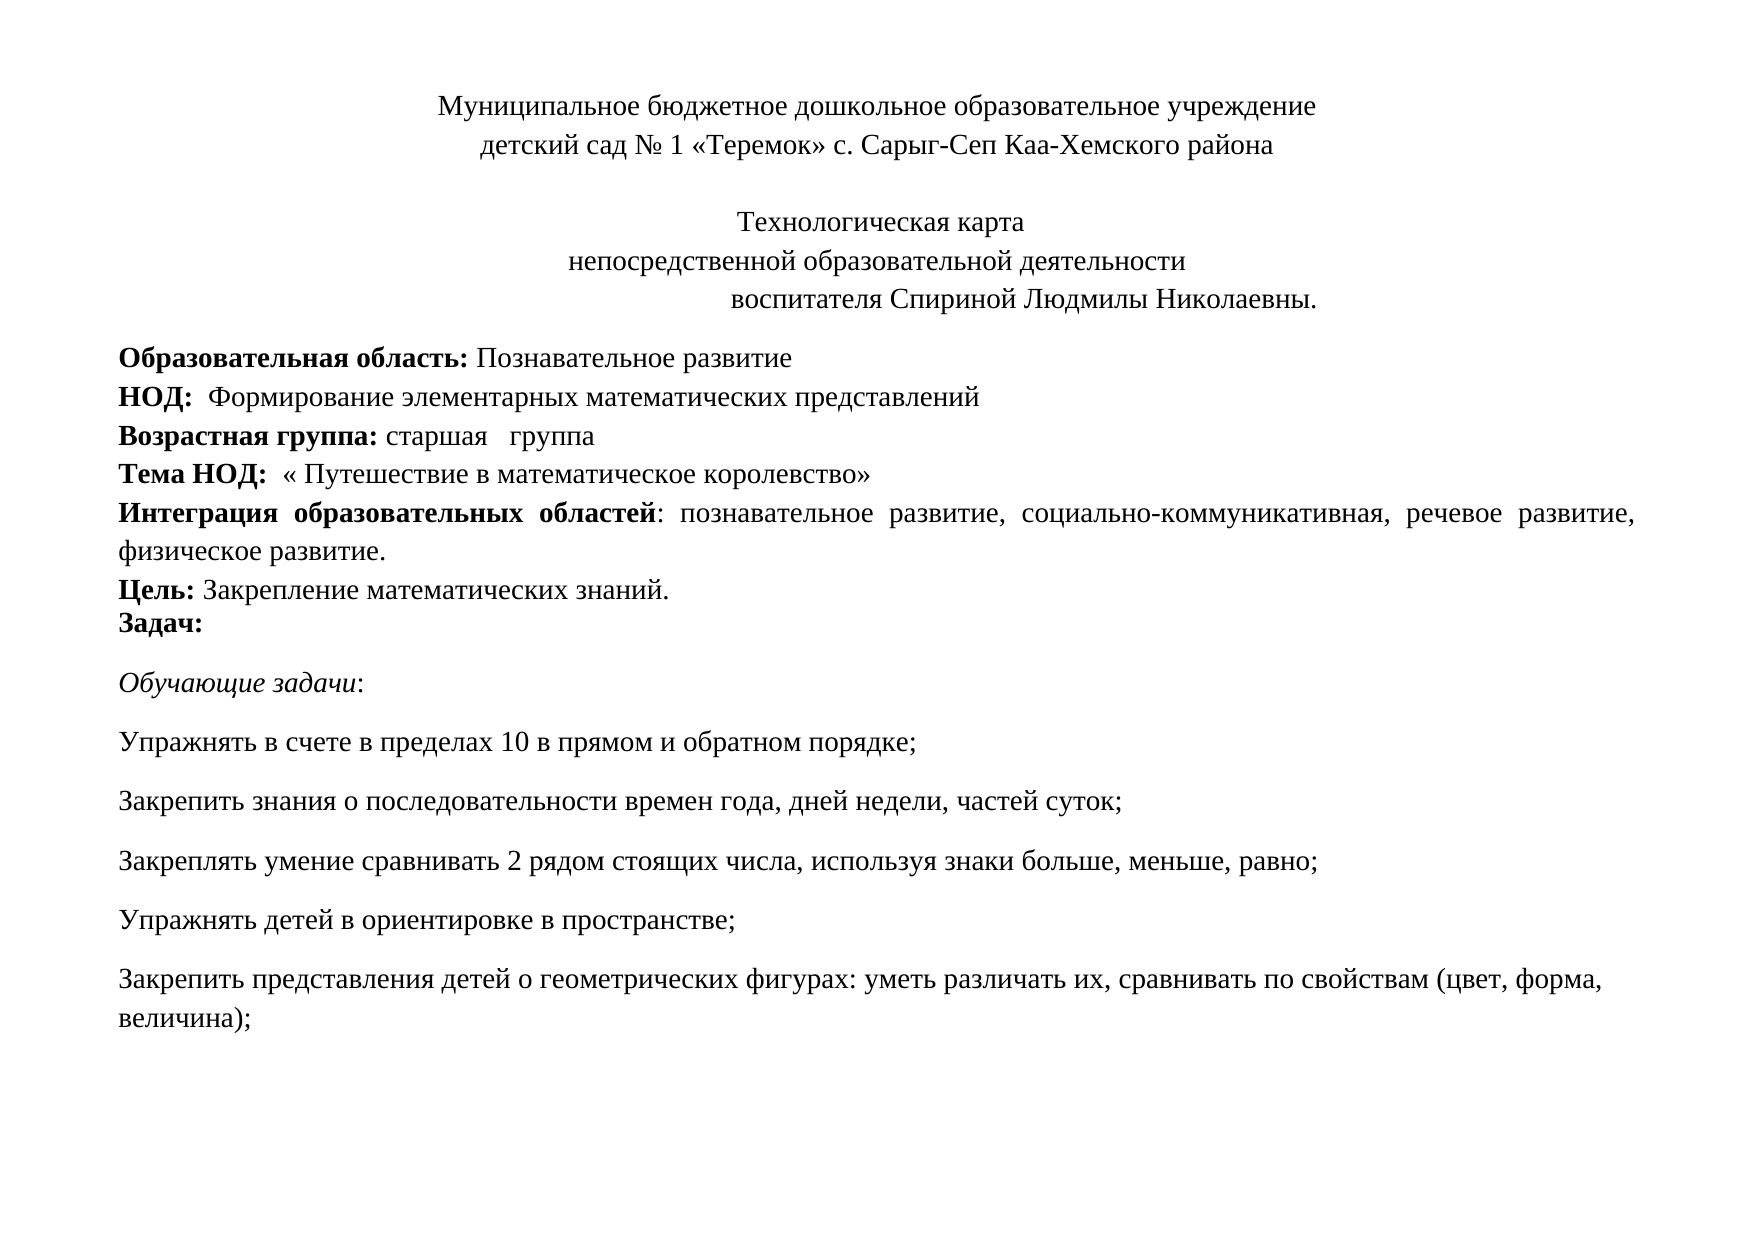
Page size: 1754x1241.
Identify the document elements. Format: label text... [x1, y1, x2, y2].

text Закреплять умение сравнивать 2 рядом стоящих числа, используя знаки больше, меньше, равно; [118, 843, 1636, 876]
text Возрастная группа: старшая группа [118, 418, 1636, 451]
text Упражнять детей в ориентировке в пространстве; [118, 902, 1636, 936]
text Упражнять в счете в пределах 10 в прямом и обратном порядке; [118, 724, 1636, 758]
text Образовательная область: Познавательное развитие [118, 341, 1636, 374]
text Тема НОД: « Путешествие в математическое королевство» [118, 456, 1636, 490]
text Цель: Закрепление математических знаний. [118, 572, 1636, 605]
text Задач: [118, 605, 1636, 639]
text Технологическая карта [118, 204, 1636, 238]
text воспитателя Спириной Людмилы Николаевны. [118, 281, 1636, 315]
text детский сад № 1 «Теремок» с. Сарыг-Сеп Каа-Хемского района [118, 127, 1636, 161]
text Муниципальное бюджетное дошкольное образовательное учреждение [118, 88, 1636, 122]
text Обучающие задачи: [118, 665, 1636, 698]
text Закрепить знания о последовательности времен года, дней недели, частей суток; [118, 783, 1636, 817]
text Интеграция образовательных областей: познавательное развитие, социально-коммуникативная, речевое развитие, физическое развитие. [118, 495, 1636, 567]
text Закрепить представления детей о геометрических фигурах: уметь различать их, сравнивать по свойствам (цвет, форма, величина); [118, 962, 1636, 1034]
text непосредственной образовательной деятельности [118, 243, 1636, 276]
text НОД: Формирование элементарных математических представлений [118, 379, 1636, 413]
